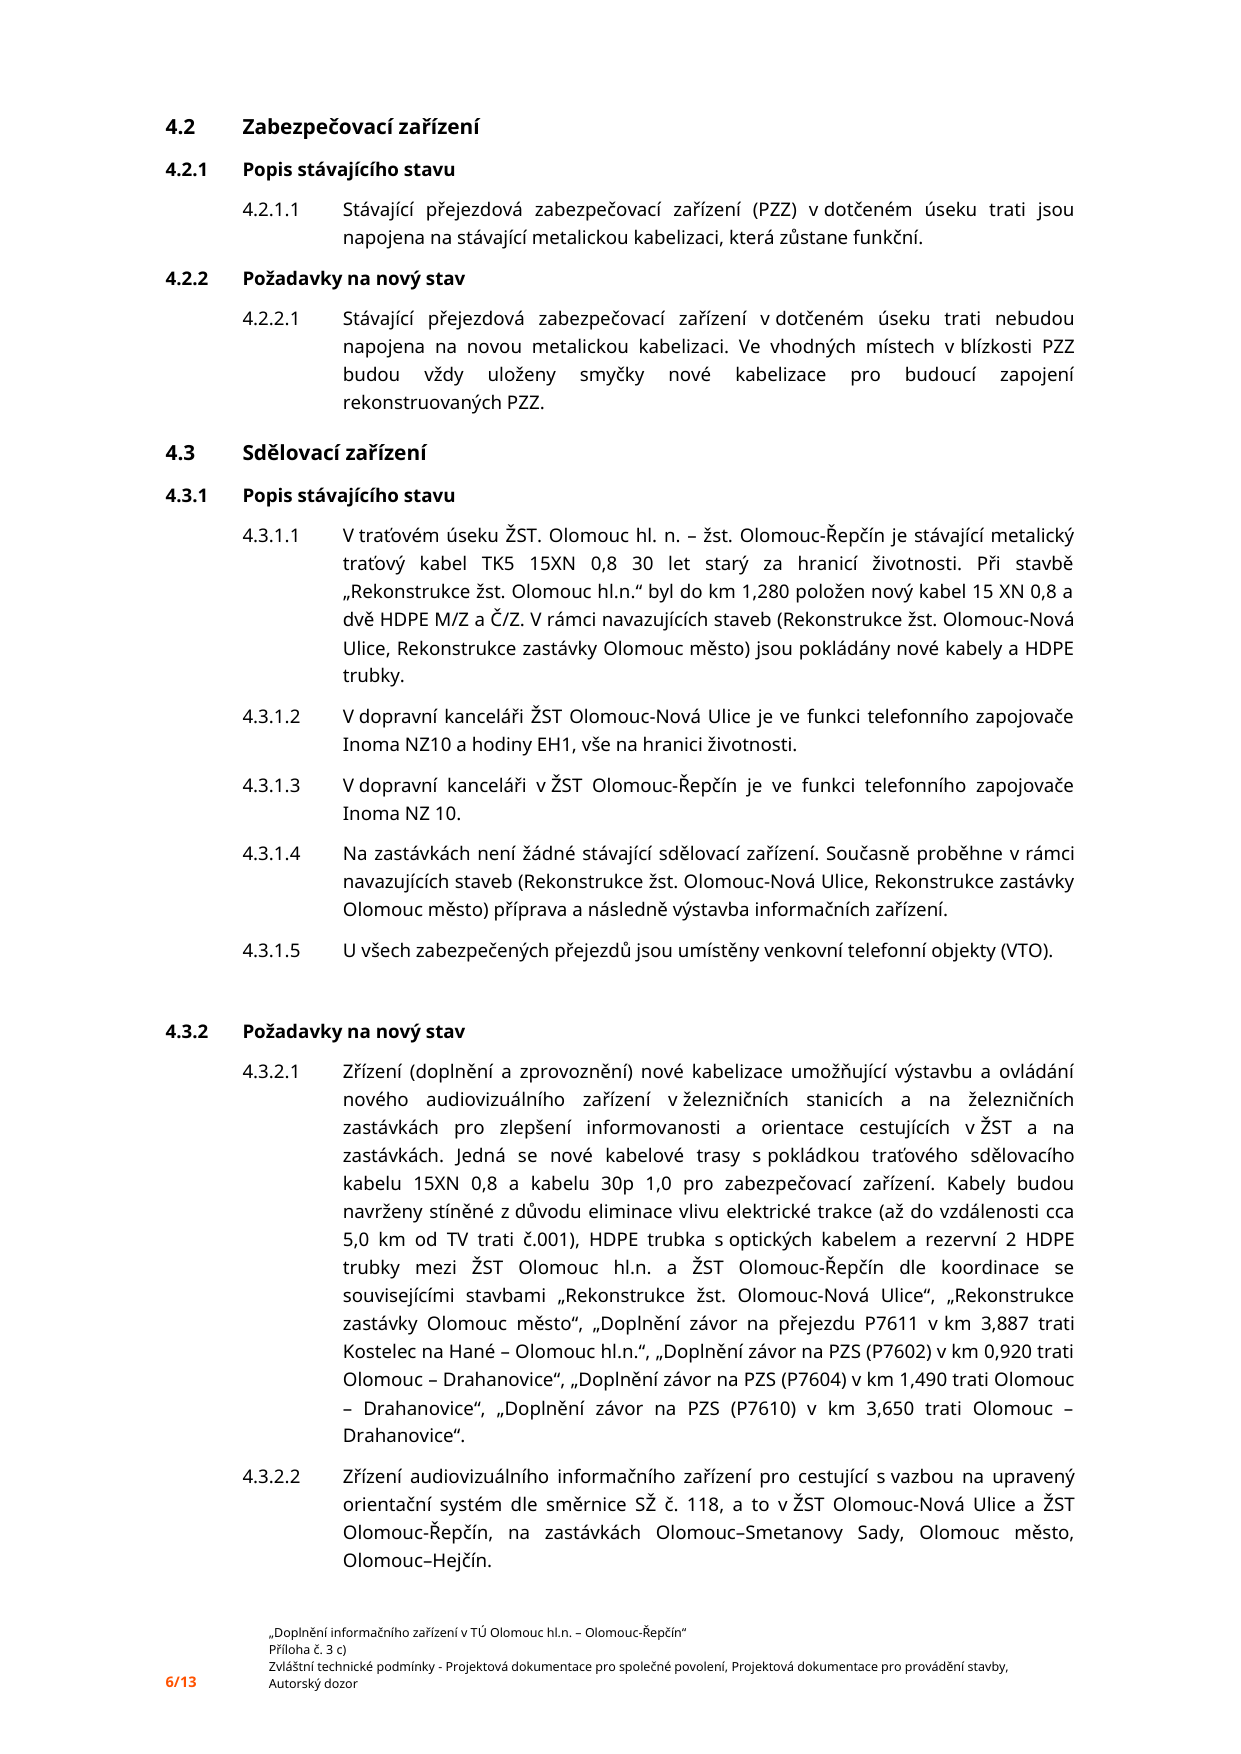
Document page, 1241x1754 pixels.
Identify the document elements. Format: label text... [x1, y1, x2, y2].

text Na zastávkách není žádné stávající sdělovací zařízení. Současně proběhne v rámci navazujících staveb (Rekonstrukce žst. Olomouc-Nová Ulice, Rekonstrukce zastávky Olomouc město) příprava a následně výstavba informačních zařízení. [242, 840, 1075, 922]
text Stávající přejezdová zabezpečovací zařízení v dotčeném úseku trati nebudou napojena na novou metalickou kabelizaci. Ve vhodných místech v blízkosti PZZ budou vždy uloženy smyčky nové kabelizace pro budoucí zapojení rekonstruovaných PZZ. [242, 306, 1075, 415]
text V dopravní kanceláři v ŽST Olomouc-Řepčín je ve funkci telefonního zapojovače Inoma NZ 10. [242, 772, 1075, 825]
text Požadavky na nový stav [165, 1018, 1075, 1043]
text Stávající přejezdová zabezpečovací zařízení (PZZ) v dotčeném úseku trati jsou napojena na stávající metalickou kabelizaci, která zůstane funkční. [242, 196, 1075, 250]
text V dopravní kanceláři ŽST Olomouc-Nová Ulice je ve funkci telefonního zapojovače Inoma NZ10 a hodiny EH1, vše na hranici životnosti. [242, 703, 1075, 757]
text V traťovém úseku ŽST. Olomouc hl. n. – žst. Olomouc-Řepčín je stávající metalický traťový kabel TK5 15XN 0,8 30 let starý za hranicí životnosti. Při stavbě „Rekonstrukce žst. Olomouc hl.n.“ byl do km 1,280 položen nový kabel 15 XN 0,8 a dvě HDPE M/Z a Č/Z. V rámci navazujících staveb (Rekonstrukce žst. Olomouc-Nová Ulice, Rekonstrukce zastávky Olomouc město) jsou pokládány nové kabely a HDPE trubky. [242, 523, 1075, 688]
text Zřízení audiovizuálního informačního zařízení pro cestující s vazbou na upravený orientační systém dle směrnice SŽ č. 118, a to v ŽST Olomouc-Nová Ulice a ŽST Olomouc-Řepčín, na zastávkách Olomouc–Smetanovy Sady, Olomouc město, Olomouc–Hejčín. [242, 1463, 1075, 1573]
text Sdělovací zařízení [165, 438, 1075, 467]
text Požadavky na nový stav [165, 265, 1075, 291]
text Popis stávajícího stavu [165, 156, 1075, 181]
text Popis stávajícího stavu [165, 482, 1075, 508]
text Zřízení (doplnění a zprovoznění) nové kabelizace umožňující výstavbu a ovládání nového audiovizuálního zařízení v železničních stanicích a na železničních zastávkách pro zlepšení informovanosti a orientace cestujících v ŽST a na zastávkách. Jedná se nové kabelové trasy s pokládkou traťového sdělovacího kabelu 15XN 0,8 a kabelu 30p 1,0 pro zabezpečovací zařízení. Kabely budou navrženy stíněné z důvodu eliminace vlivu elektrické trakce (až do vzdálenosti cca 5,0 km od TV trati č.001), HDPE trubka s optických kabelem a rezervní 2 HDPE trubky mezi ŽST Olomouc hl.n. a ŽST Olomouc-Řepčín dle koordinace se souvisejícími stavbami „Rekonstrukce žst. Olomouc-Nová Ulice“, „Rekonstrukce zastávky Olomouc město“, „Doplnění závor na přejezdu P7611 v km 3,887 trati Kostelec na Hané – Olomouc hl.n.“, „Doplnění závor na PZS (P7602) v km 0,920 trati Olomouc – Drahanovice“, „Doplnění závor na PZS (P7604) v km 1,490 trati Olomouc – Drahanovice“, „Doplnění závor na PZS (P7610) v km 3,650 trati Olomouc – Drahanovice“. [242, 1058, 1075, 1448]
text U všech zabezpečených přejezdů jsou umístěny venkovní telefonní objekty (VTO). [242, 937, 1075, 962]
text Zabezpečovací zařízení [165, 112, 1075, 141]
